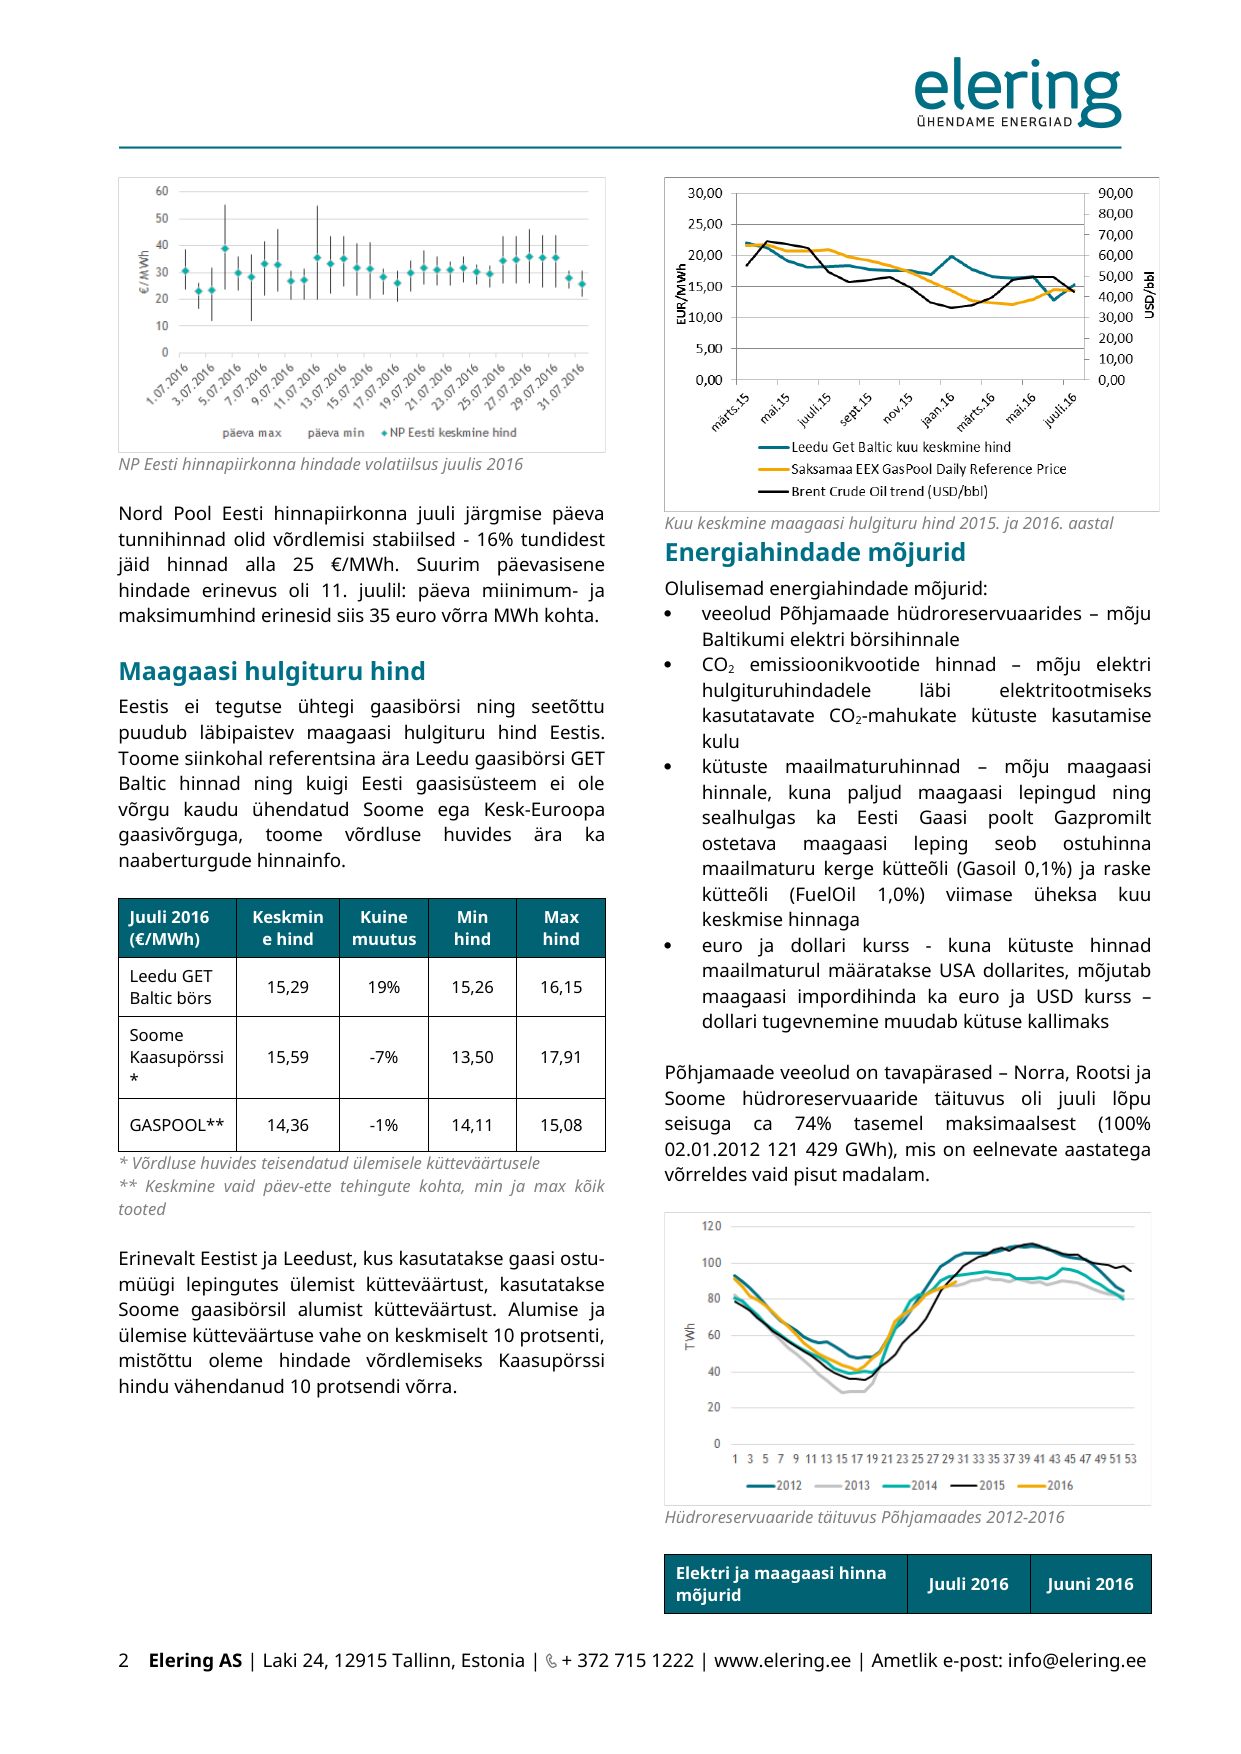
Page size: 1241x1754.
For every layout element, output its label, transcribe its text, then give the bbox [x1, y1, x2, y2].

table_cell GASPOOL** [119, 1099, 236, 1151]
table_cell 15,26 [429, 958, 516, 1016]
subtitle Energiahindade mõjurid [664, 534, 1152, 568]
text Põhjamaade veeolud on tavapärased – Norra, Rootsi ja Soome hüdroreservuaaride täituvus oli juuli lõpu seisuga ca 74% tasemel maksimaalsest (100% 02.01.2012 121 429 GWh), mis on eelnevate aastatega võrreldes vaid pisut madalam. [664, 1060, 1152, 1187]
table_cell 15,08 [517, 1099, 605, 1151]
table_cell 19% [340, 958, 428, 1016]
table_header Keskmine hind [237, 899, 339, 957]
text Olulisemad energiahindade mõjurid: [664, 575, 1152, 600]
picture [664, 1212, 1152, 1506]
list veeolud Põhjamaade hüdroreservuaarides – mõju Baltikumi elektri börsihinnale [664, 600, 1152, 651]
table_cell 15,59 [237, 1017, 339, 1098]
text Kuu keskmine maagaasi hulgituru hind 2015. ja 2016. aastal [664, 512, 1152, 534]
text * Võrdluse huvides teisendatud ülemisele kütteväärtusele [118, 1152, 605, 1174]
table_header Kuine muutus [340, 899, 428, 957]
table_cell 13,50 [429, 1017, 516, 1098]
subtitle Maagaasi hulgituru hind [118, 653, 605, 688]
table_cell -1% [340, 1099, 428, 1151]
table_header Juuli 2016 (€/MWh) [119, 899, 236, 957]
text NP Eesti hinnapiirkonna hindade volatiilsus juulis 2016 [118, 453, 605, 475]
picture [118, 177, 606, 453]
table_cell Leedu GET Baltic börs [119, 958, 236, 1016]
text ** Keskmine vaid päev-ette tehingute kohta, min ja max kõik tooted [118, 1174, 605, 1220]
table_cell 15,29 [237, 958, 339, 1016]
table_cell 14,11 [429, 1099, 516, 1151]
table_header Juuli 2016 [908, 1555, 1030, 1613]
table_cell 14,36 [237, 1099, 339, 1151]
table_cell -7% [340, 1017, 428, 1098]
table_header Elektri ja maagaasi hinna mõjurid [665, 1555, 907, 1613]
text Erinevalt Eestist ja Leedust, kus kasutatakse gaasi ostu-müügi lepingutes ülemist kütteväärtust, kasutatakse Soome gaasibörsil alumist kütteväärtust. Alumise ja ülemise kütteväärtuse vahe on keskmiselt 10 protsenti, mistõttu oleme hindade võrdlemiseks Kaasupörssi hindu vähendanud 10 protsendi võrra. [118, 1245, 605, 1398]
table_header Juuni 2016 [1031, 1555, 1151, 1613]
picture [1, 0, 1239, 162]
list CO2 emissioonikvootide hinnad – mõju elektri hulgituruhindadele läbi elektritootmiseks kasutatavate CO2-mahukate kütuste kasutamise kulu [664, 651, 1152, 753]
table_header Min hind [429, 899, 516, 957]
text Hüdroreservuaaride täituvus Põhjamaades 2012-2016 [664, 1506, 1152, 1528]
list euro ja dollari kurss - kuna kütuste hinnad maailmaturul määratakse USA dollarites, mõjutab maagaasi impordihinda ka euro ja USD kurss – dollari tugevnemine muudab kütuse kallimaks [664, 932, 1152, 1034]
table_cell 16,15 [517, 958, 605, 1016]
list kütuste maailmaturuhinnad – mõju maagaasi hinnale, kuna paljud maagaasi lepingud ning sealhulgas ka Eesti Gaasi poolt Gazpromilt ostetava maagaasi leping seob ostuhinna maailmaturu kerge kütteõli (Gasoil 0,1%) ja raske kütteõli (FuelOil 1,0%) viimase üheksa kuu keskmise hinnaga [664, 753, 1152, 932]
text Nord Pool Eesti hinnapiirkonna juuli järgmise päeva tunnihinnad olid võrdlemisi stabiilsed - 16% tundidest jäid hinnad alla 25 €/MWh. Suurim päevasisene hindade erinevus oli 11. juulil: päeva miinimum- ja maksimumhind erinesid siis 35 euro võrra MWh kohta. [118, 500, 605, 628]
picture [664, 177, 1160, 512]
table_header Max hind [517, 899, 605, 957]
text Eestis ei tegutse ühtegi gaasibörsi ning seetõttu puudub läbipaistev maagaasi hulgituru hind Eestis. Toome siinkohal referentsina ära Leedu gaasibörsi GET Baltic hinnad ning kuigi Eesti gaasisüsteem ei ole võrgu kaudu ühendatud Soome ega Kesk-Euroopa gaasivõrguga, toome võrdluse huvides ära ka naaberturgude hinnainfo. [118, 694, 605, 872]
table_cell Soome Kaasupörssi* [119, 1017, 236, 1098]
table_cell 17,91 [517, 1017, 605, 1098]
